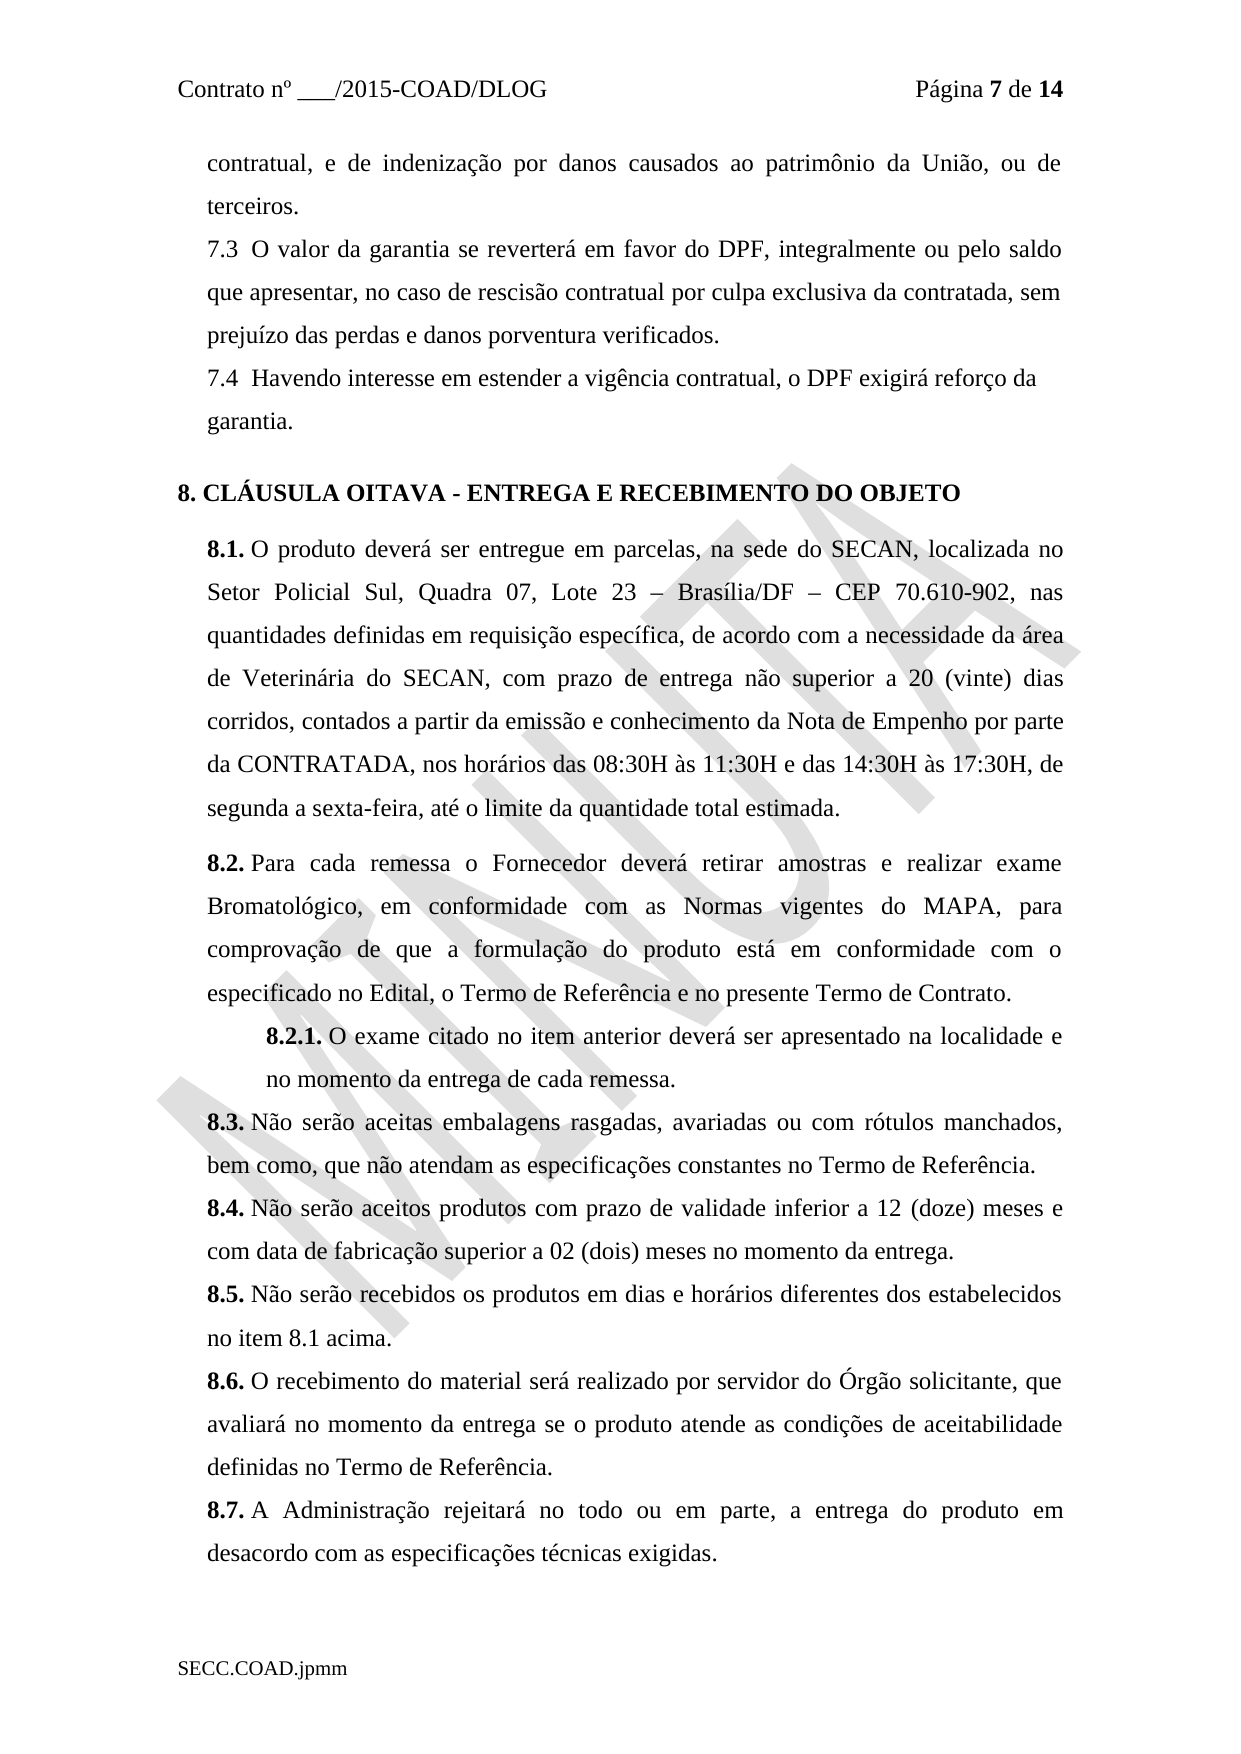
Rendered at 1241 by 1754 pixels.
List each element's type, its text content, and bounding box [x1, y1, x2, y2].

list A Administração rejeitará no todo ou em parte, a entrega do produto em desacordo com as especificações técnicas exigidas. [207, 1495, 1064, 1567]
list Não serão recebidos os produtos em dias e horários diferentes dos estabelecidos no item 8.1 acima. [207, 1279, 1063, 1351]
list O exame citado no item anterior deverá ser apresentado na localidade e no momento da entrega de cada remessa. [266, 1021, 1063, 1093]
list Não serão aceitos produtos com prazo de validade inferior a 12 (doze) meses e com data de fabricação superior a 02 (dois) meses no momento da entrega. [207, 1193, 1063, 1265]
list O valor da garantia se reverterá em favor do DPF, integralmente ou pelo saldo que apresentar, no caso de rescisão contratual por culpa exclusiva da contratada, sem prejuízo das perdas e danos porventura verificados. [207, 234, 1062, 349]
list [207, 148, 1062, 219]
list Para cada remessa o Fornecedor deverá retirar amostras e realizar exame Bromatológico, em conformidade com as Normas vigentes do MAPA, para comprovação de que a formulação do produto está em conformidade com o especificado no Edital, o Termo de Referência e no presente Termo de Contrato. [207, 848, 1063, 1006]
list Havendo interesse em estender a vigência contratual, o DPF exigirá reforço da garantia. [207, 363, 1063, 435]
list O recebimento do material será realizado por servidor do Órgão solicitante, que avaliará no momento da entrega se o produto atende as condições de aceitabilidade definidas no Termo de Referência. [207, 1366, 1063, 1481]
list Não serão aceitas embalagens rasgadas, avariadas ou com rótulos manchados, bem como, que não atendam as especificações constantes no Termo de Referência. [207, 1107, 1063, 1179]
list O produto deverá ser entregue em parcelas, na sede do SECAN, localizada no Setor Policial Sul, Quadra 07, Lote 23 – Brasília/DF – CEP 70.610-902, nas quantidades definidas em requisição específica, de acordo com a necessidade da área de Veterinária do SECAN, com prazo de entrega não superior a 20 (vinte) dias corridos, contados a partir da emissão e conhecimento da Nota de Empenho por parte da CONTRATADA, nos horários das 08:30H às 11:30H e das 14:30H às 17:30H, de segunda a sexta-feira, até o limite da quantidade total estimada. [207, 534, 1064, 821]
list CLÁUSULA OITAVA - ENTREGA E RECEBIMENTO DO OBJETO [177, 478, 1064, 507]
